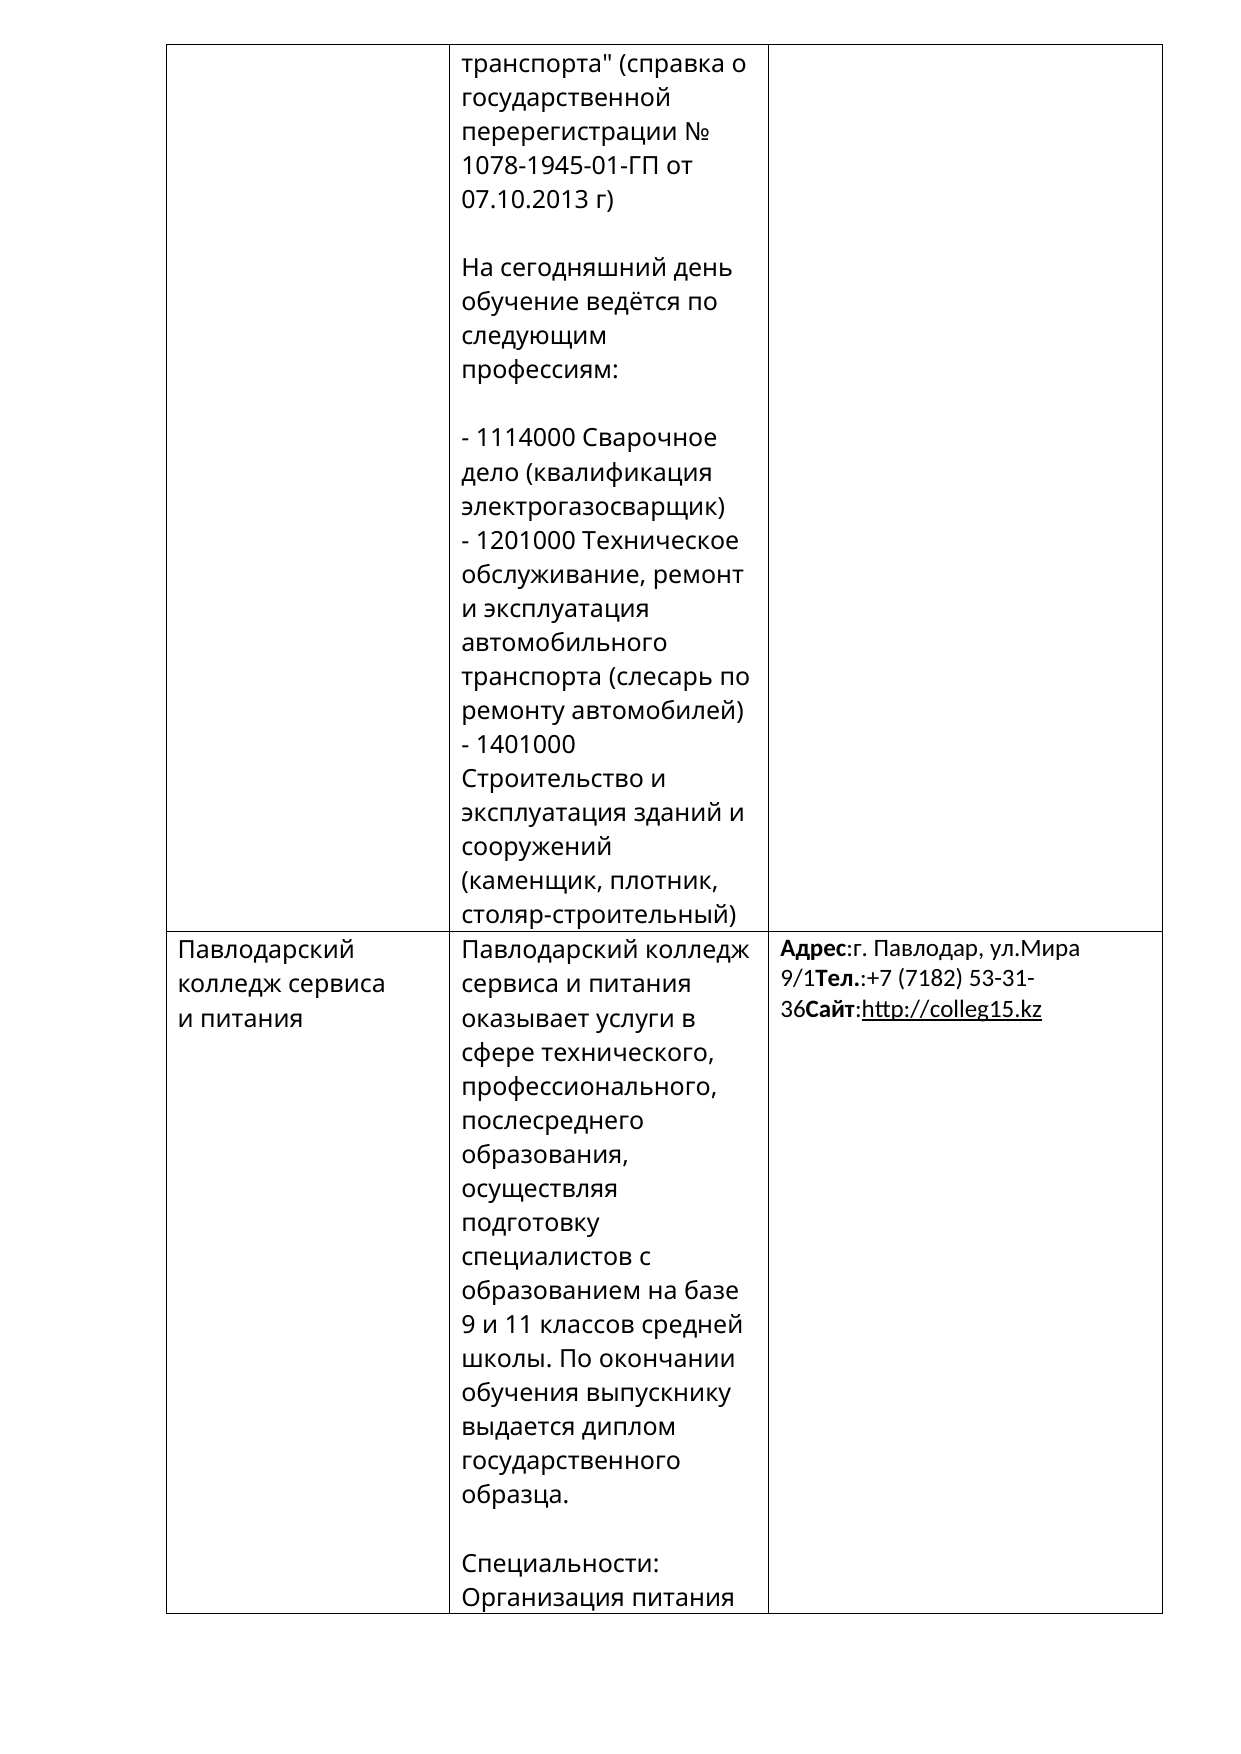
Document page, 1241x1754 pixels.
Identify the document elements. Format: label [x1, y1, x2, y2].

table_cell [769, 45, 1162, 931]
table_cell [769, 932, 1162, 1613]
table_cell [450, 932, 768, 1613]
table_cell [167, 932, 449, 1613]
table_cell [450, 45, 768, 931]
table_cell [167, 45, 449, 931]
